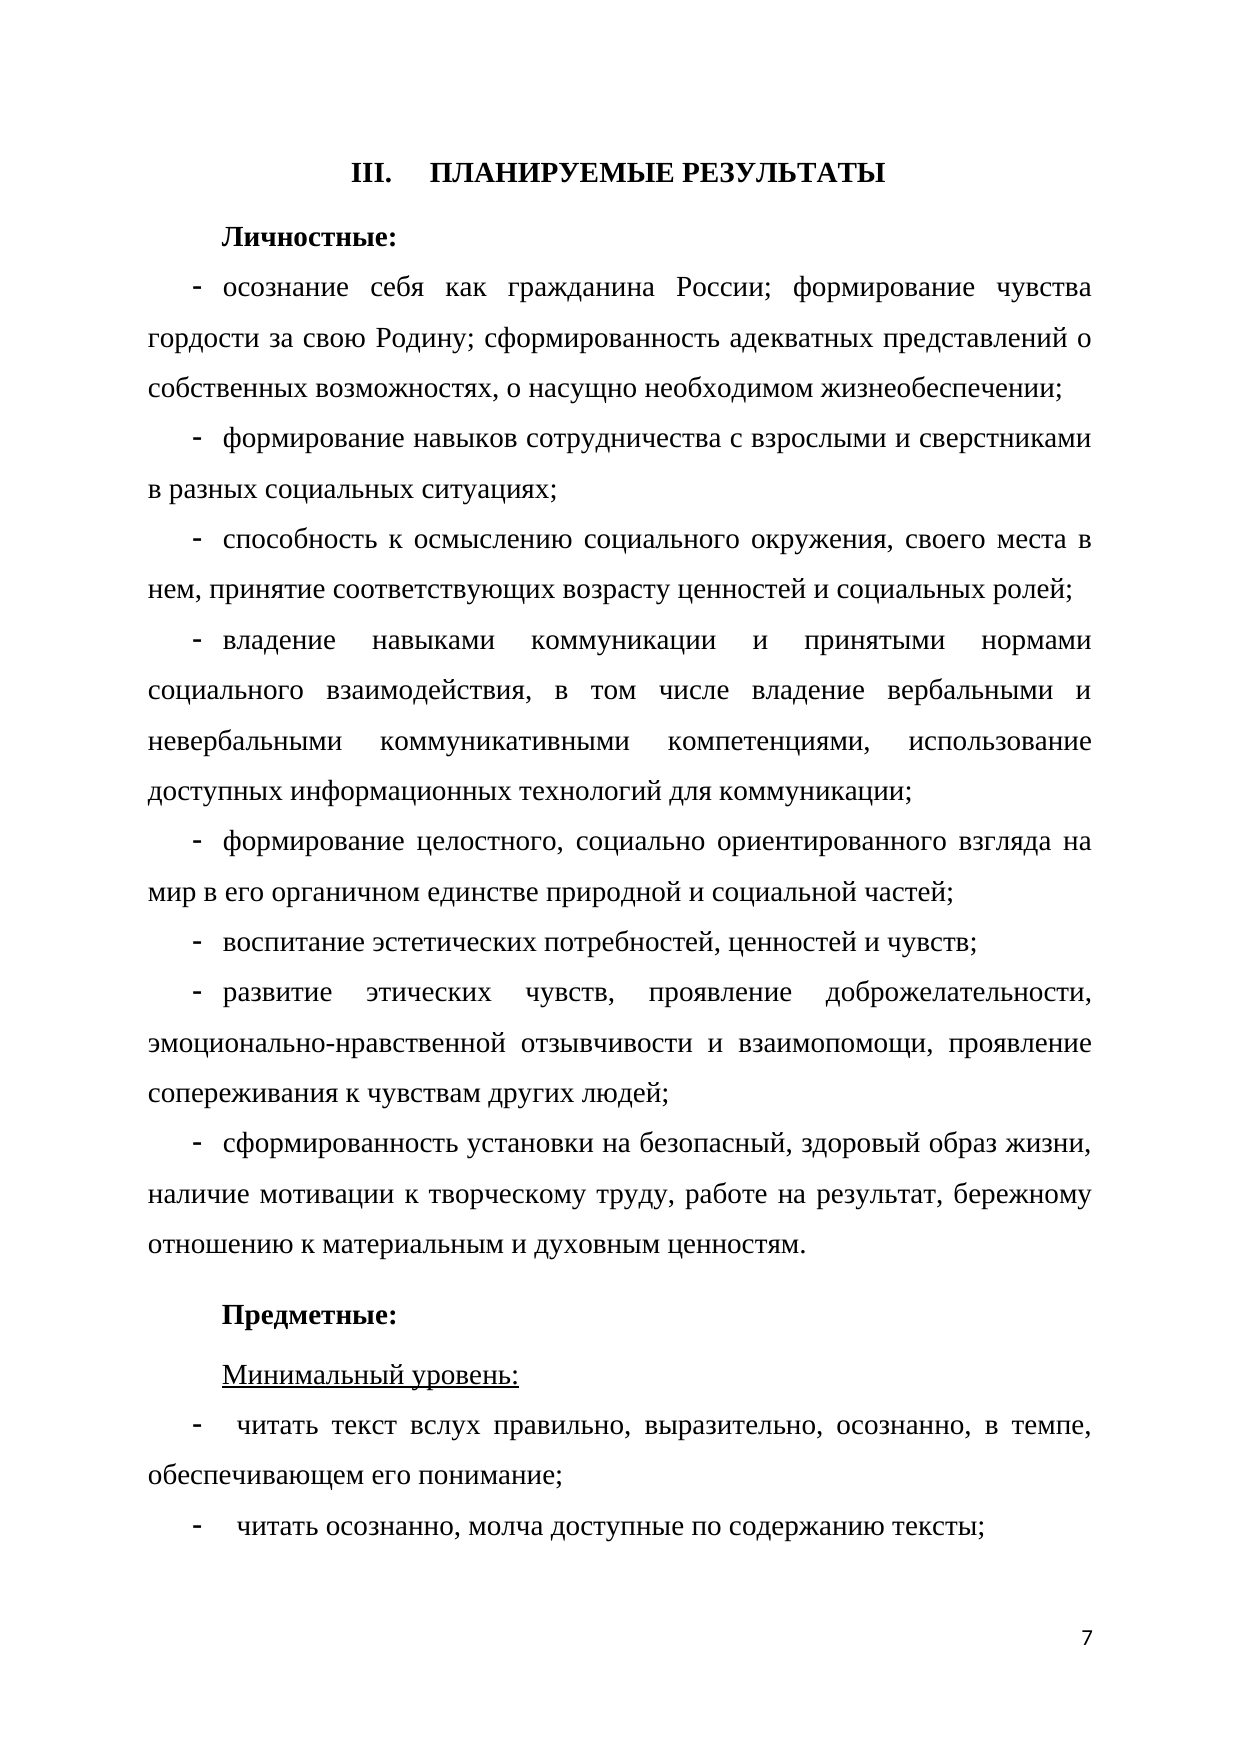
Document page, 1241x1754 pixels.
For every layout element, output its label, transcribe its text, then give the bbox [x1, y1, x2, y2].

list способность к осмыслению социального окружения, своего места в нем, принятие соответствующих возрасту ценностей и социальных ролей; [148, 521, 1092, 605]
list развитие этических чувств, проявление доброжелательности, эмоционально-нравственной отзывчивости и взаимопомощи, проявление сопереживания к чувствам других людей; [148, 974, 1092, 1109]
text Предметные: [222, 1297, 1092, 1331]
list воспитание эстетических потребностей, ценностей и чувств; [148, 924, 1092, 958]
list читать текст вслух правильно, выразительно, осознанно, в темпе, обеспечивающем его понимание; [148, 1407, 1092, 1491]
text Минимальный уровень: [148, 1357, 1092, 1390]
list читать осознанно, молча доступные по содержанию тексты; [148, 1508, 1092, 1541]
text Личностные: [148, 219, 1092, 253]
list формирование навыков сотрудничества с взрослыми и сверстниками в разных социальных ситуациях; [148, 421, 1092, 504]
list сформированность установки на безопасный, здоровый образ жизни, наличие мотивации к творческому труду, работе на результат, бережному отношению к материальным и духовным ценностям. [148, 1126, 1092, 1260]
list формирование целостного, социально ориентированного взгляда на мир в его органичном единстве природной и социальной частей; [148, 823, 1092, 907]
subtitle ПЛАНИРУЕМЫЕ РЕЗУЛЬТАТЫ [185, 156, 1092, 189]
list осознание себя как гражданина России; формирование чувства гордости за свою Родину; сформированность адекватных представлений о собственных возможностях, о насущно необходимом жизнеобеспечении; [148, 269, 1092, 404]
list владение навыками коммуникации и принятыми нормами социального взаимодействия, в том числе владение вербальными и невербальными коммуникативными компетенциями, использование доступных информационных технологий для коммуникации; [148, 622, 1092, 807]
